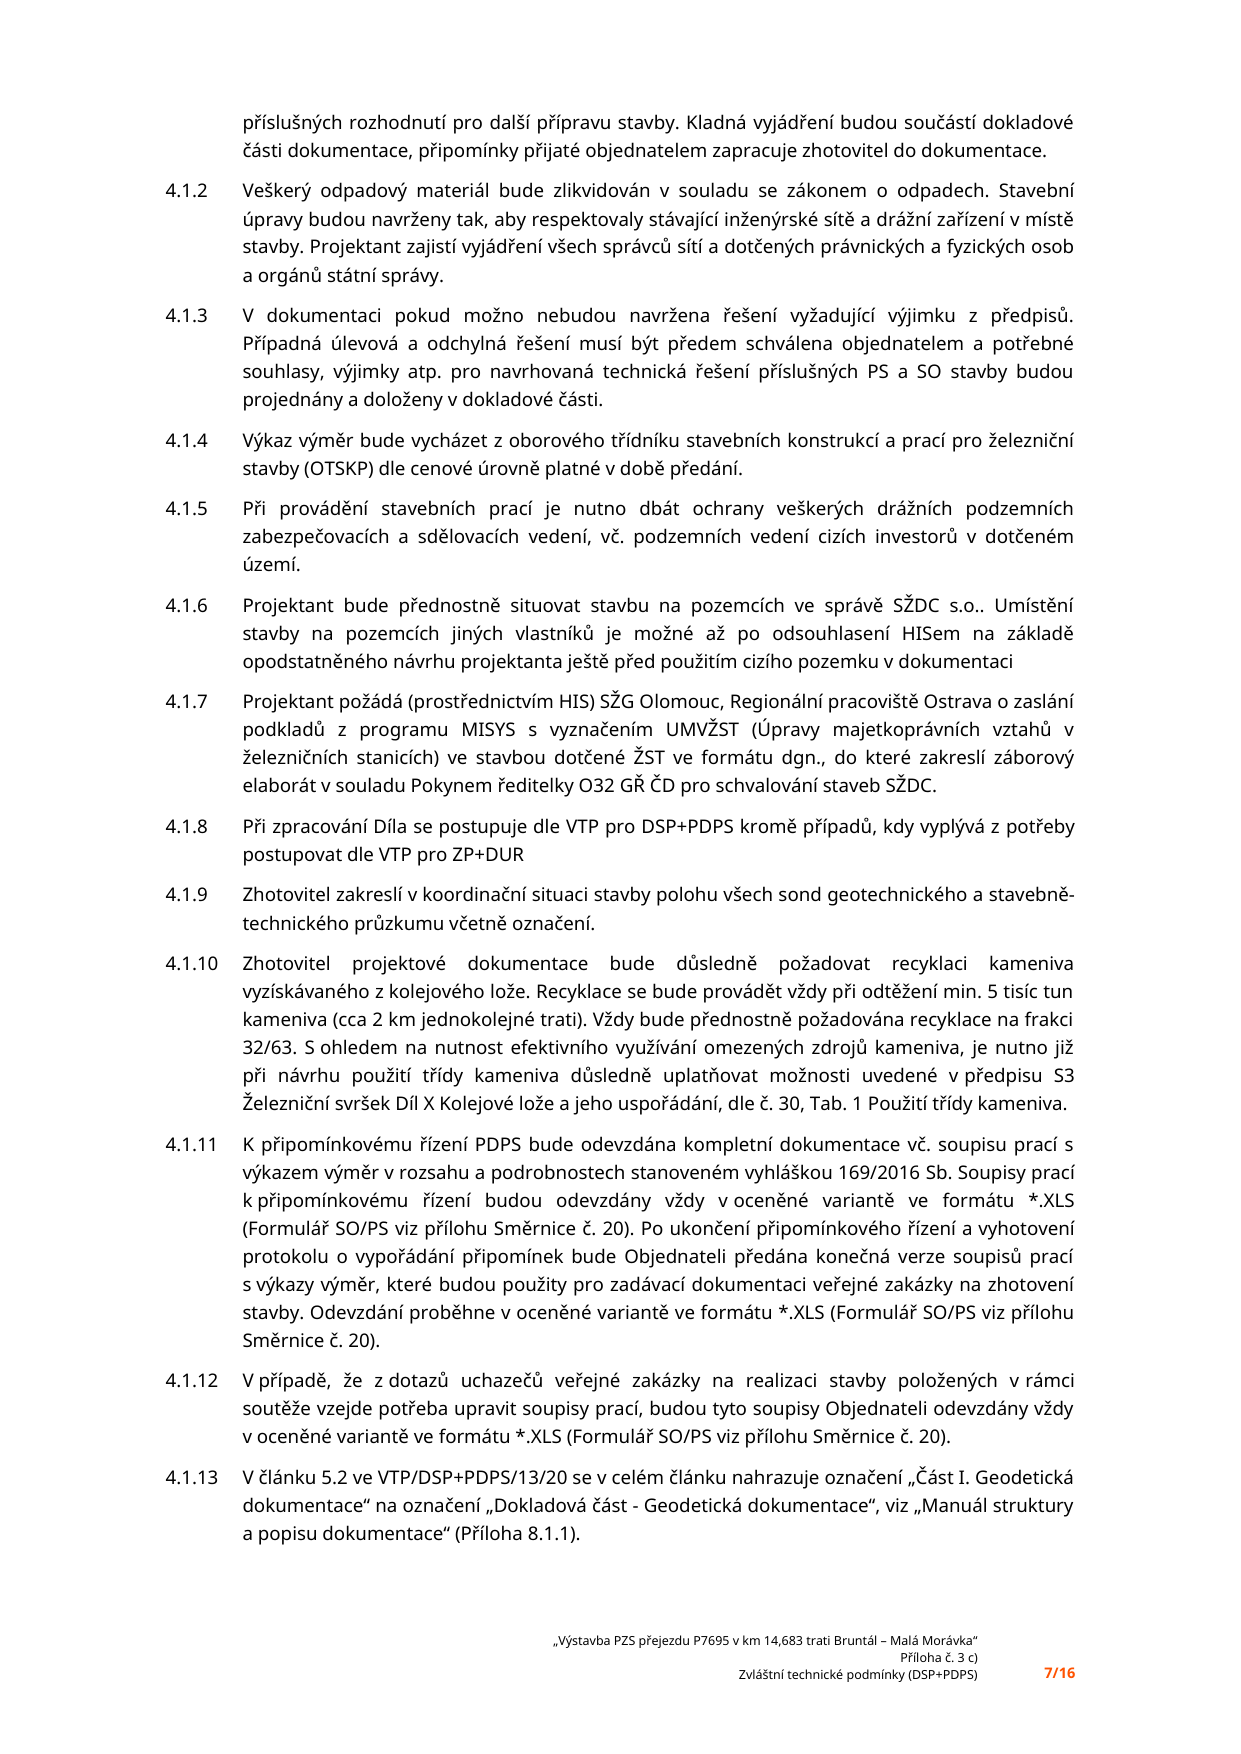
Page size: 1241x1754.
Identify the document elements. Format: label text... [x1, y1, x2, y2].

text Výkaz výměr bude vycházet z oborového třídníku stavebních konstrukcí a prací pro železniční stavby (OTSKP) dle cenové úrovně platné v době předání. [165, 427, 1075, 481]
text Při provádění stavebních prací je nutno dbát ochrany veškerých drážních podzemních zabezpečovacích a sdělovacích vedení, vč. podzemních vedení cizích investorů v dotčeném území. [165, 496, 1075, 577]
text Projektant požádá (prostřednictvím HIS) SŽG Olomouc, Regionální pracoviště Ostrava o zaslání podkladů z programu MISYS s vyznačením UMVŽST (Úpravy majetkoprávních vztahů v železničních stanicích) ve stavbou dotčené ŽST ve formátu dgn., do které zakreslí záborový elaborát v souladu Pokynem ředitelky O32 GŘ ČD pro schvalování staveb SŽDC. [165, 689, 1075, 798]
text Při zpracování Díla se postupuje dle VTP pro DSP+PDPS kromě případů, kdy vyplývá z potřeby postupovat dle VTP pro ZP+DUR [165, 813, 1075, 867]
text Projektant bude přednostně situovat stavbu na pozemcích ve správě SŽDC s.o.. Umístění stavby na pozemcích jiných vlastníků je možné až po odsouhlasení HISem na základě opodstatněného návrhu projektanta ještě před použitím cizího pozemku v dokumentaci [165, 592, 1075, 674]
text Zhotovitel zakreslí v koordinační situaci stavby polohu všech sond geotechnického a stavebně-technického průzkumu včetně označení. [165, 882, 1075, 935]
text Zhotovitel projektové dokumentace bude důsledně požadovat recyklaci kameniva vyzískávaného z kolejového lože. Recyklace se bude provádět vždy při odtěžení min. 5 tisíc tun kameniva (cca 2 km jednokolejné trati). Vždy bude přednostně požadována recyklace na frakci 32/63. S ohledem na nutnost efektivního využívání omezených zdrojů kameniva, je nutno již při návrhu použití třídy kameniva důsledně uplatňovat možnosti uvedené v předpisu S3 Železniční svršek Díl X Kolejové lože a jeho uspořádání, dle č. 30, Tab. 1 Použití třídy kameniva. [165, 950, 1075, 1116]
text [165, 109, 1075, 163]
text V dokumentaci pokud možno nebudou navržena řešení vyžadující výjimku z předpisů. Případná úlevová a odchylná řešení musí být předem schválena objednatelem a potřebné souhlasy, výjimky atp. pro navrhovaná technická řešení příslušných PS a SO stavby budou projednány a doloženy v dokladové části. [165, 302, 1075, 412]
text V případě, že z dotazů uchazečů veřejné zakázky na realizaci stavby položených v rámci soutěže vzejde potřeba upravit soupisy prací, budou tyto soupisy Objednateli odevzdány vždy v oceněné variantě ve formátu *.XLS (Formulář SO/PS viz přílohu Směrnice č. 20). [165, 1368, 1075, 1449]
text K připomínkovému řízení PDPS bude odevzdána kompletní dokumentace vč. soupisu prací s výkazem výměr v rozsahu a podrobnostech stanoveném vyhláškou 169/2016 Sb. Soupisy prací k připomínkovému řízení budou odevzdány vždy v oceněné variantě ve formátu *.XLS (Formulář SO/PS viz přílohu Směrnice č. 20). Po ukončení připomínkového řízení a vyhotovení protokolu o vypořádání připomínek bude Objednateli předána konečná verze soupisů prací s výkazy výměr, které budou použity pro zadávací dokumentaci veřejné zakázky na zhotovení stavby. Odevzdání proběhne v oceněné variantě ve formátu *.XLS (Formulář SO/PS viz přílohu Směrnice č. 20). [165, 1131, 1075, 1353]
text Veškerý odpadový materiál bude zlikvidován v souladu se zákonem o odpadech. Stavební úpravy budou navrženy tak, aby respektovaly stávající inženýrské sítě a drážní zařízení v místě stavby. Projektant zajistí vyjádření všech správců sítí a dotčených právnických a fyzických osob a orgánů státní správy. [165, 178, 1075, 287]
text V článku 5.2 ve VTP/DSP+PDPS/13/20 se v celém článku nahrazuje označení „Část I. Geodetická dokumentace“ na označení „Dokladová část - Geodetická dokumentace“, viz „Manuál struktury a popisu dokumentace“ (Příloha 8.1.1). [165, 1464, 1075, 1546]
